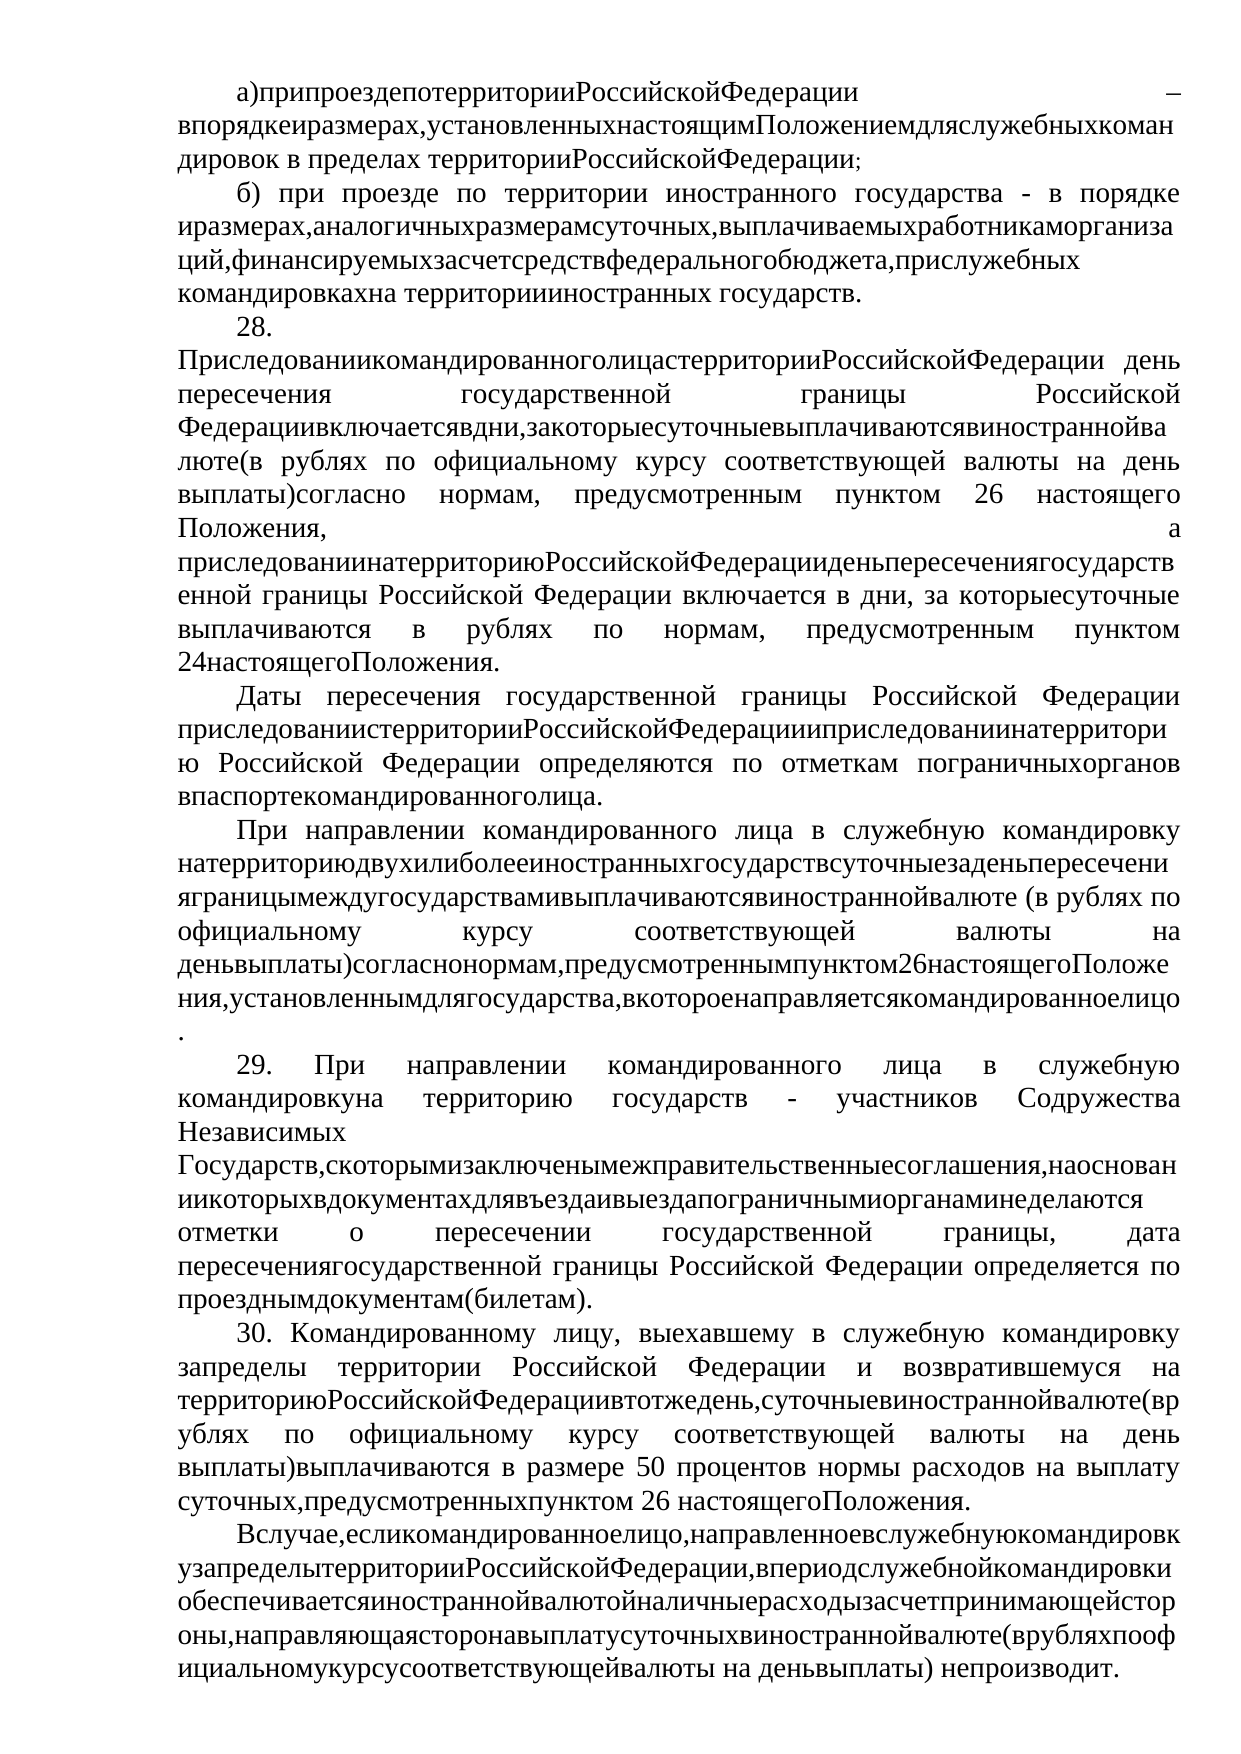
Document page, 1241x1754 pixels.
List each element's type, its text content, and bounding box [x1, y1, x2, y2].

text 30. Командированному лицу, выехавшему в служебную командировку запределы территории Российской Федерации и возвратившемуся на территориюРоссийскойФедерациивтотжедень,суточныевиностраннойвалюте(врублях по официальному курсу соответствующей валюты на день выплаты)выплачиваются в размере 50 процентов нормы расходов на выплату суточных,предусмотренныхпунктом 26 настоящегоПоложения. [177, 1315, 1181, 1516]
text а)припроездепотерриторииРоссийскойФедерации – впорядкеиразмерах,установленныхнастоящимПоложениемдляслужебныхкомандировок в пределах территорииРоссийскойФедерации; [177, 74, 1181, 174]
text 29. При направлении командированного лица в служебную командировкуна территорию государств - участников Содружества Независимых Государств,скоторымизаключенымежправительственныесоглашения,наоснованиикоторыхвдокументахдлявъездаивыездапограничнымиорганаминеделаются отметки о пересечении государственной границы, дата пересечениягосударственной границы Российской Федерации определяется по проезднымдокументам(билетам). [177, 1047, 1181, 1315]
text б) при проезде по территории иностранного государства - в порядке иразмерах,аналогичныхразмерамсуточных,выплачиваемыхработникаморганизаций,финансируемыхзасчетсредствфедеральногобюджета,прислужебных командировкахна территориииностранных государств. [177, 175, 1181, 309]
text При направлении командированного лица в служебную командировку натерриториюдвухилиболееиностранныхгосударствсуточныезаденьпересеченияграницымеждугосударствамивыплачиваютсявиностраннойвалюте (в рублях по официальному курсу соответствующей валюты на деньвыплаты)согласнонормам,предусмотреннымпунктом26настоящегоПоложения,установленнымдлягосударства,вкотороенаправляетсякомандированноелицо. [177, 812, 1181, 1047]
text Вслучае,есликомандированноелицо,направленноевслужебнуюкомандировкузапределытерриторииРоссийскойФедерации,впериодслужебнойкомандировкиобеспечиваетсяиностраннойвалютойналичныерасходызасчетпринимающейстороны,направляющаясторонавыплатусуточныхвиностраннойвалюте(врубляхпоофициальномукурсусоответствующейвалюты на деньвыплаты) непроизводит. [177, 1516, 1181, 1684]
text Даты пересечения государственной границы Российской Федерации приследованиистерриторииРоссийскойФедерациииприследованиинатерриторию Российской Федерации определяются по отметкам пограничныхорганов впаспортекомандированноголица. [177, 678, 1181, 812]
text 28. ПриследованиикомандированноголицастерриторииРоссийскойФедерации день пересечения государственной границы Российской Федерациивключаетсявдни,закоторыесуточныевыплачиваютсявиностраннойвалюте(в рублях по официальному курсу соответствующей валюты на день выплаты)согласно нормам, предусмотренным пунктом 26 настоящего Положения, а приследованиинатерриториюРоссийскойФедерацииденьпересечениягосударственной границы Российской Федерации включается в дни, за которыесуточные выплачиваются в рублях по нормам, предусмотренным пунктом 24настоящегоПоложения. [177, 309, 1181, 678]
